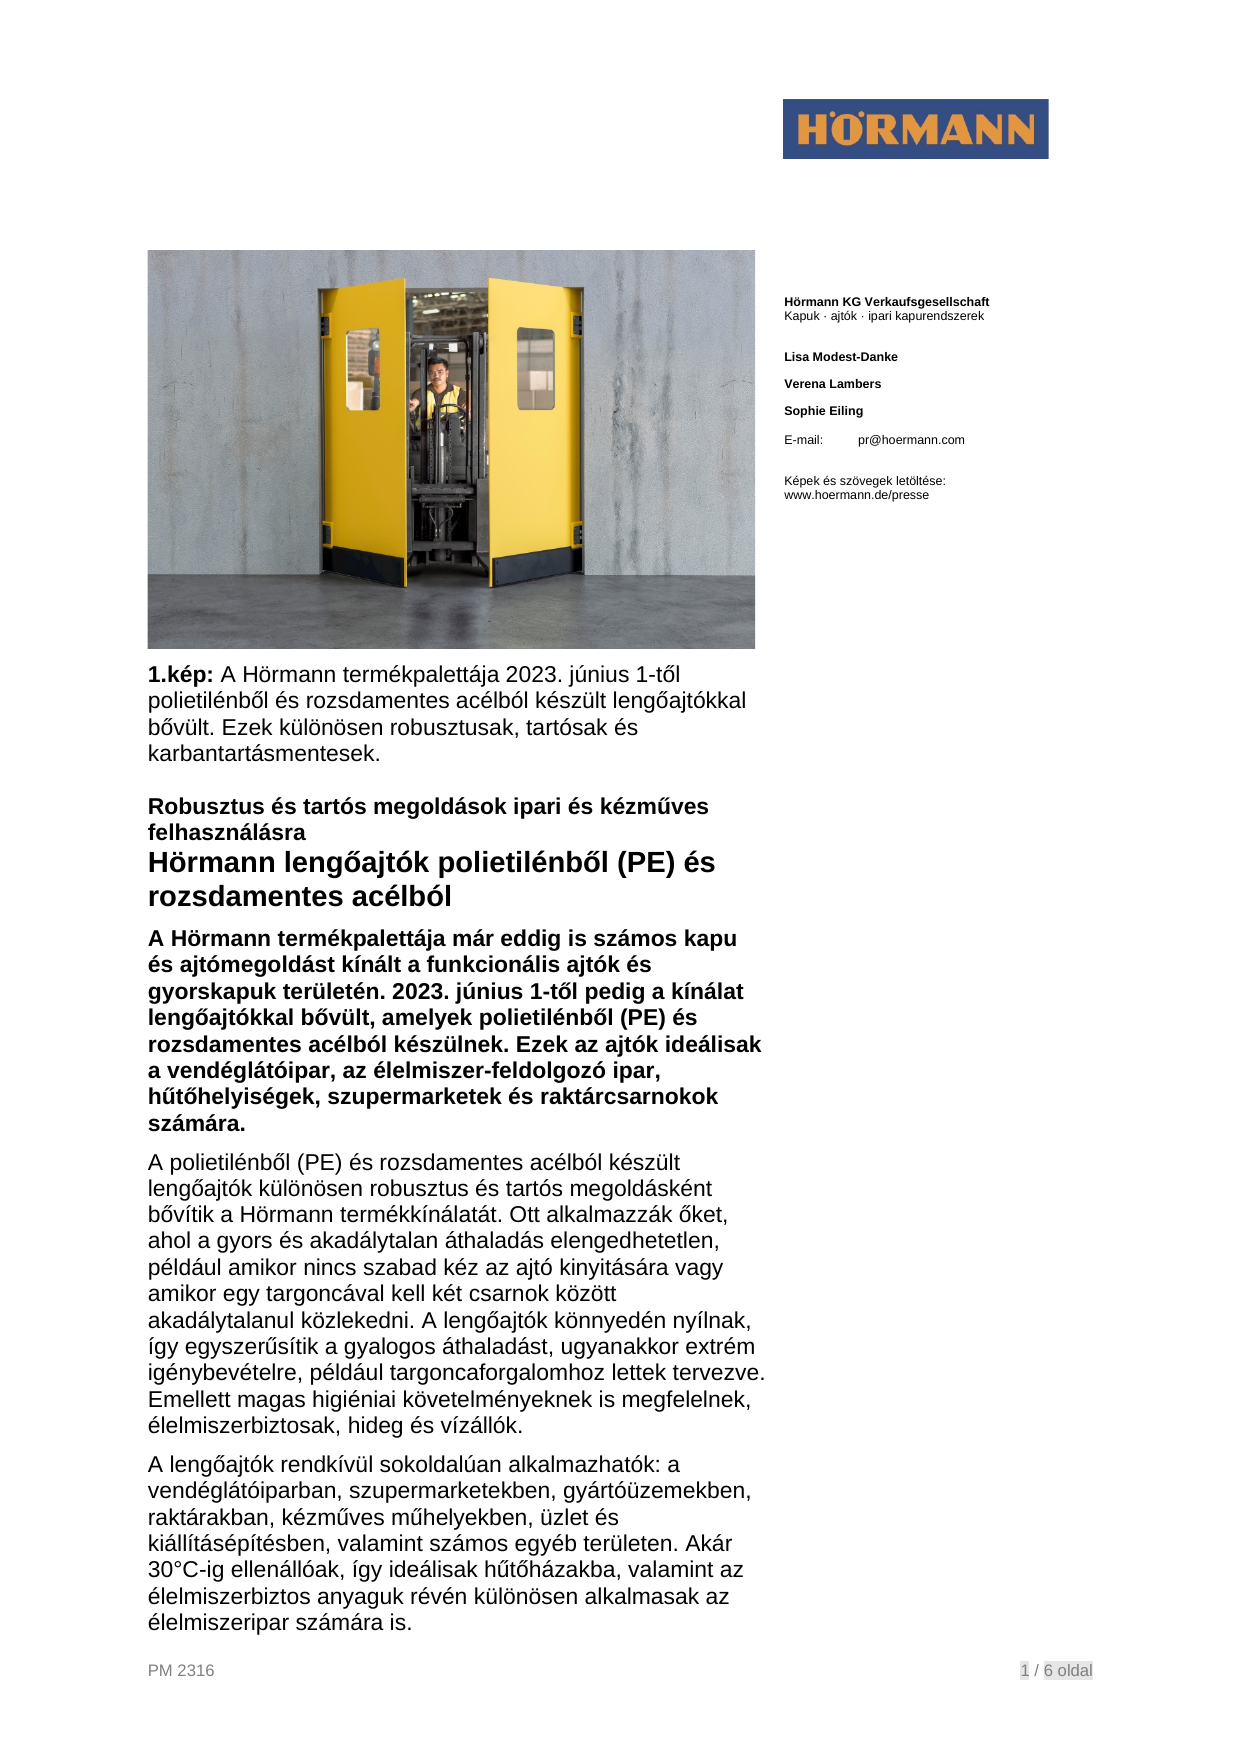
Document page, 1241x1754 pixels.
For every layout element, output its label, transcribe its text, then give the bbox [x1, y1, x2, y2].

text A Hörmann termékpalettája már eddig is számos kapu és ajtómegoldást kínált a funkcionális ajtók és gyorskapuk területén. 2023. június 1-től pedig a kínálat lengőajtókkal bővült, amelyek polietilénből (PE) és rozsdamentes acélból készülnek. Ezek az ajtók ideálisak a vendéglátóipar, az élelmiszer-feldolgozó ipar, hűtőhelyiségek, szupermarketek és raktárcsarnokok számára. [148, 925, 768, 1136]
picture [783, 99, 1049, 159]
picture [147, 250, 755, 649]
text 1.kép: A Hörmann termékpalettája 2023. június 1-től polietilénből és rozsdamentes acélból készült lengőajtókkal bővült. Ezek különösen robusztusak, tartósak és karbantartásmentesek. [148, 661, 766, 766]
text Robusztus és tartós megoldások ipari és kézműves felhasználásra Hörmann lengőajtók polietilénből (PE) és rozsdamentes acélból [148, 793, 766, 913]
text A polietilénből (PE) és rozsdamentes acélból készült lengőajtók különösen robusztus és tartós megoldásként bővítik a Hörmann termékkínálatát. Ott alkalmazzák őket, ahol a gyors és akadálytalan áthaladás elengedhetetlen, például amikor nincs szabad kéz az ajtó kinyitására vagy amikor egy targoncával kell két csarnok között akadálytalanul közlekedni. A lengőajtók könnyedén nyílnak, így egyszerűsítik a gyalogos áthaladást, ugyanakkor extrém igénybevételre, például targoncaforgalomhoz lettek tervezve. Emellett magas higiéniai követelményeknek is megfelelnek, élelmiszerbiztosak, hideg és vízállók. [148, 1148, 768, 1438]
text A lengőajtók rendkívül sokoldalúan alkalmazhatók: a vendéglátóiparban, szupermarketekben, gyártóüzemekben, raktárakban, kézműves műhelyekben, üzlet és kiállításépítésben, valamint számos egyéb területen. Akár 30°C-ig ellenállóak, így ideálisak hűtőházakba, valamint az élelmiszerbiztos anyaguk révén különösen alkalmasak az élelmiszeripar számára is. [148, 1451, 768, 1635]
